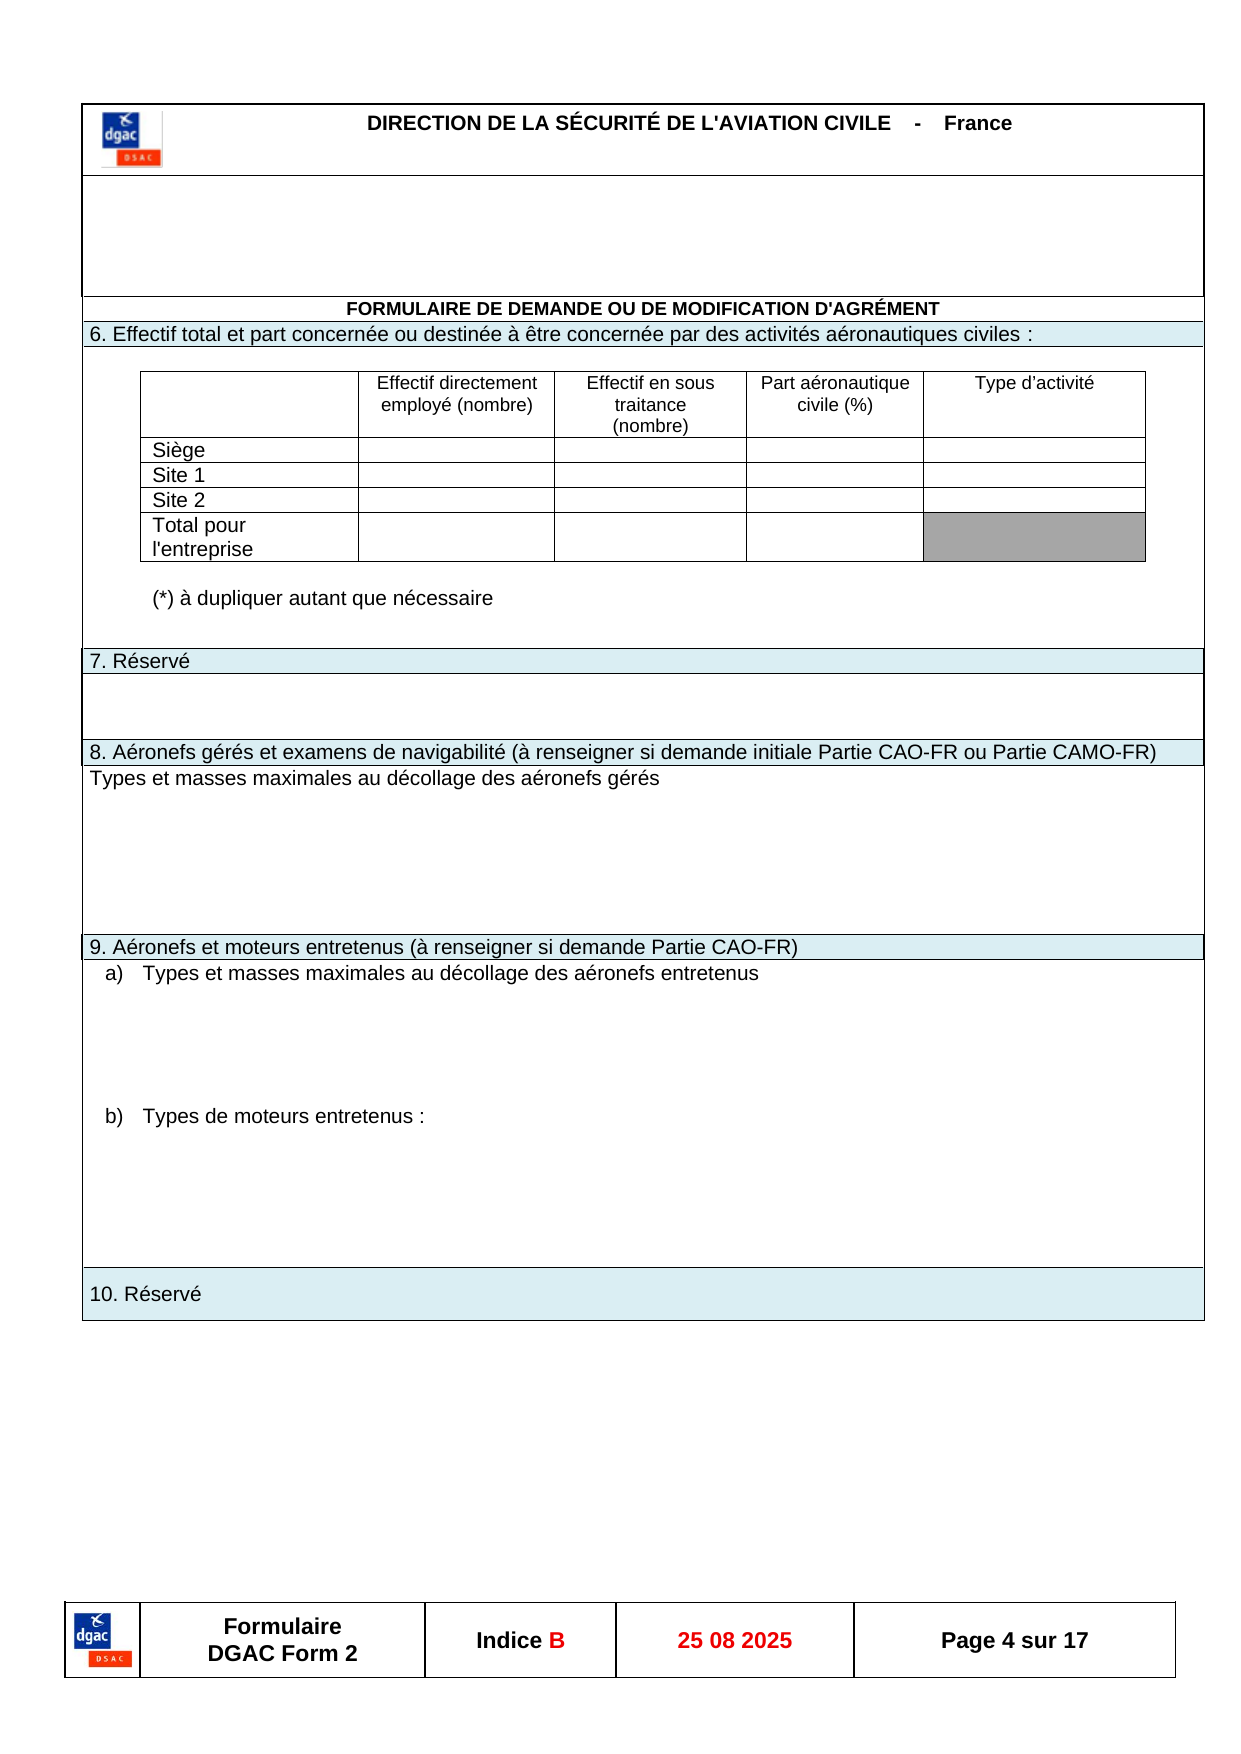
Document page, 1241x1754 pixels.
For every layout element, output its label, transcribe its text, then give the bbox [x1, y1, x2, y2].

table_cell 9. Aéronefs et moteurs entretenus (à renseigner si demande Partie CAO-FR) [83, 935, 1203, 959]
table_cell 8. Aéronefs gérés et examens de navigabilité (à renseigner si demande initiale Partie CAO-FR ou Partie CAMO-FR) [83, 740, 1203, 765]
table_cell Types et masses maximales au décollage des aéronefs entretenus Types de moteurs entretenus : [83, 960, 1204, 1267]
table_cell 6. Effectif total et part concernée ou destinée à être concernée par des activités aéronautiques civiles : [83, 321, 1204, 346]
table_cell 7. Réservé [83, 649, 1203, 673]
table_cell [83, 674, 1203, 739]
picture [72, 1611, 133, 1668]
table_cell [83, 346, 1204, 648]
picture [101, 111, 164, 169]
table_cell FORMULAIRE DE DEMANDE OU DE MODIFICATION D'AGRÉMENT [83, 297, 1204, 321]
table_cell Types et masses maximales au décollage des aéronefs gérés [83, 766, 1204, 933]
table_cell 10. Réservé [83, 1267, 1204, 1320]
table_header DIRECTION DE LA SÉCURITÉ DE L'AVIATION CIVILE - France [83, 105, 1203, 175]
